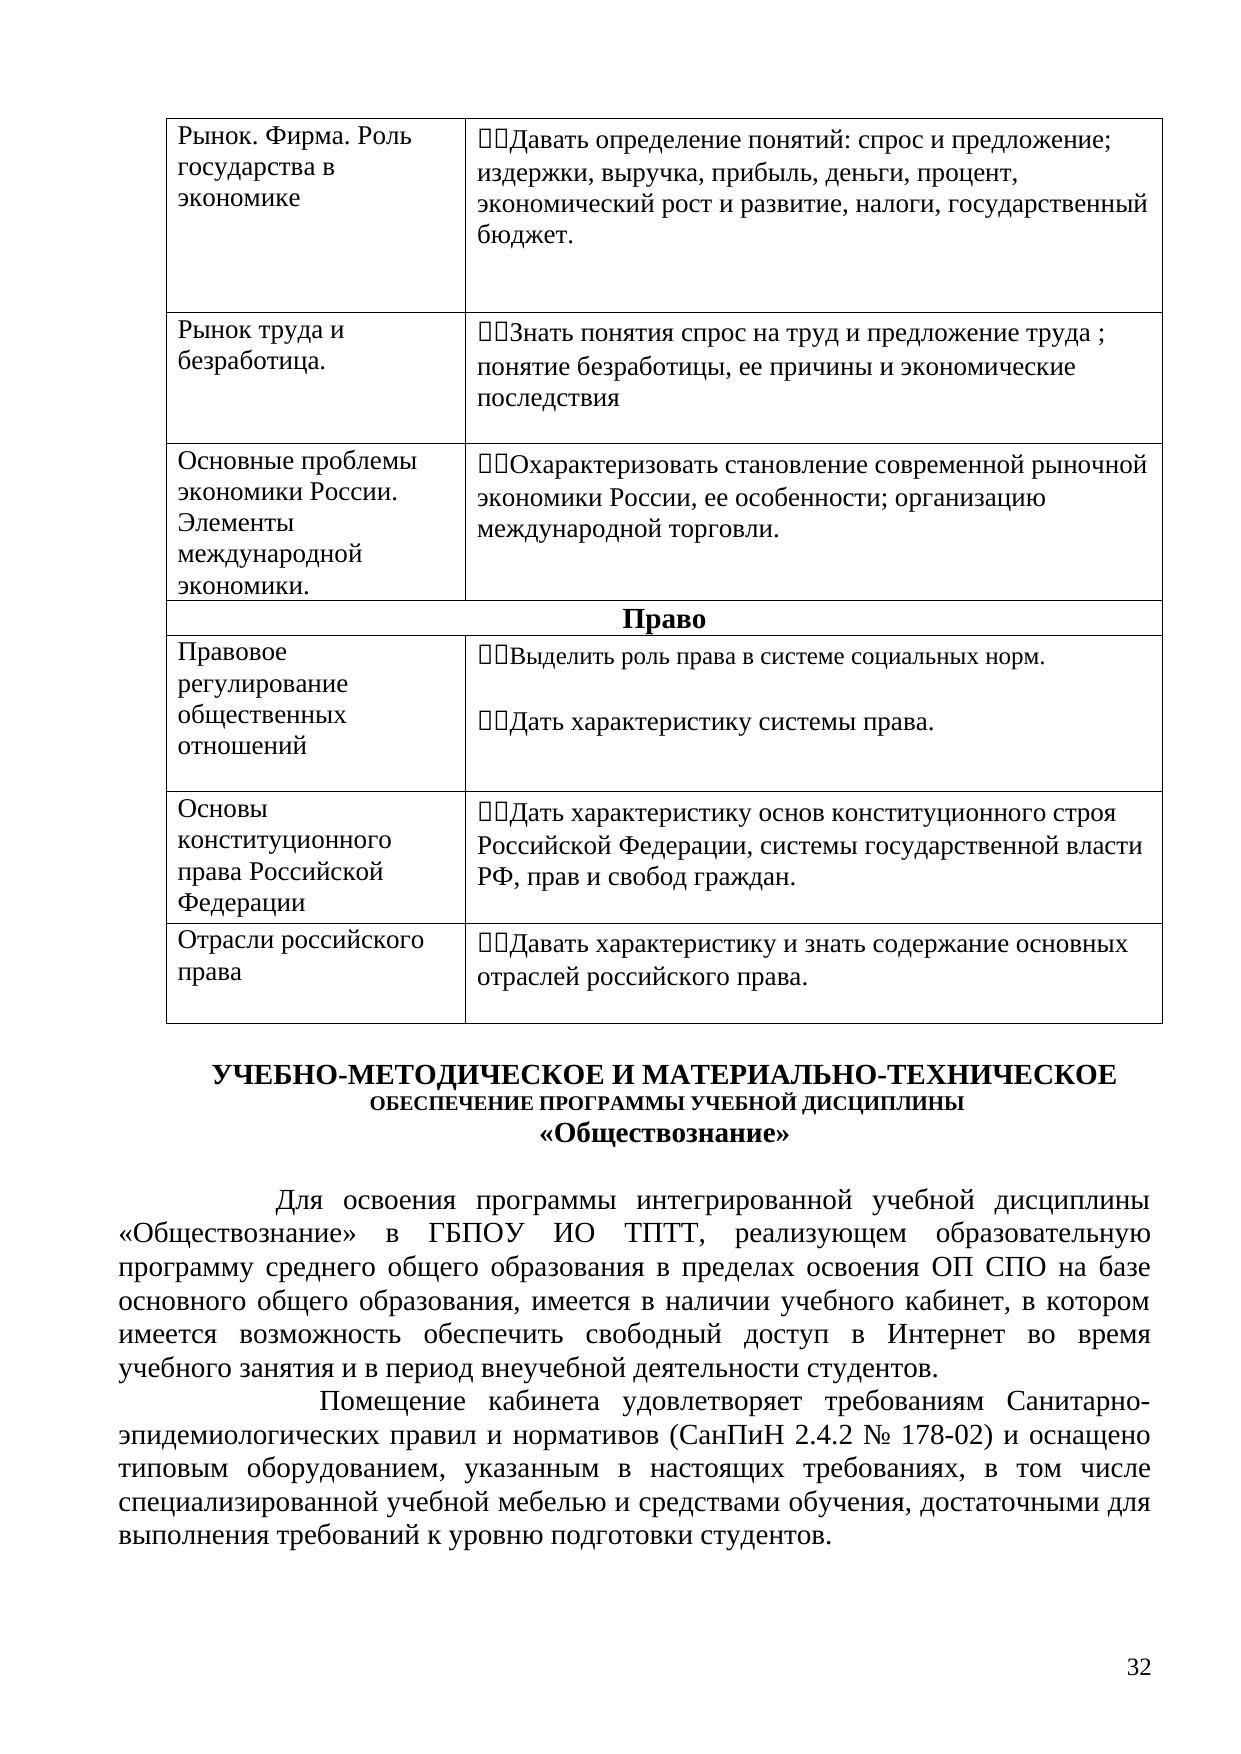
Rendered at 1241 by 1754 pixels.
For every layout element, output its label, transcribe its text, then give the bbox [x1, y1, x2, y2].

table_cell Рынок труда и безработица. [167, 313, 465, 443]
text Для освоения программы интегрированной учебной дисциплины «Обществознание» в ГБПОУ ИО ТПТТ, реализующем образовательную программу среднего общего образования в пределах освоения ОП СПО на базе основного общего образования, имеется в наличии учебного кабинет, в котором имеется возможность обеспечить свободный доступ в Интернет во время учебного занятия и в период внеучебной деятельности студентов. [118, 1182, 1152, 1383]
table_cell Основы конституционного права Российской Федерации [167, 792, 465, 923]
table_cell Право [167, 601, 1162, 634]
table_cell Правовое регулирование общественных отношений [167, 636, 465, 791]
text УЧЕБНО-МЕТОДИЧЕСКОЕ И МАТЕРИАЛЬНО-ТЕХНИЧЕСКОЕ [177, 1057, 1152, 1091]
table_cell Основные проблемы экономики России. Элементы международной экономики. [167, 444, 465, 600]
text ОБЕСПЕЧЕНИЕ ПРОГРАММЫ УЧЕБНОЙ ДИСЦИПЛИНЫ [177, 1091, 1152, 1115]
text «Обществознание» [177, 1115, 1152, 1148]
table_cell Отрасли российского права [167, 924, 465, 1023]
text Помещение кабинета удовлетворяет требованиям Санитарно-эпидемиологических правил и нормативов (СанПиН 2.4.2 № 178-02) и оснащено типовым оборудованием, указанным в настоящих требованиях, в том числе специализированной учебной мебелью и средствами обучения, достаточными для выполнения требований к уровню подготовки студентов. [118, 1383, 1152, 1551]
table_cell Знать понятия спрос на труд и предложение труда ; понятие безработицы, ее причины и экономические последствия [466, 313, 1162, 443]
table_cell Дать характеристику основ конституционного строя Российской Федерации, системы государственной власти РФ, прав и свобод граждан. [466, 792, 1162, 923]
table_cell Охарактеризовать становление современной рыночной экономики России, ее особенности; организацию международной торговли. [466, 444, 1162, 600]
table_cell Давать определение понятий: спрос и предложение; издержки, выручка, прибыль, деньги, процент, экономический рост и развитие, налоги, государственный бюджет. [466, 119, 1162, 312]
table_cell Давать характеристику и знать содержание основных отраслей российского права. [466, 924, 1162, 1023]
table_cell Выделить роль права в системе социальных норм. Дать характеристику системы права. [466, 636, 1162, 791]
table_cell Рынок. Фирма. Роль государства в экономике [167, 119, 465, 312]
